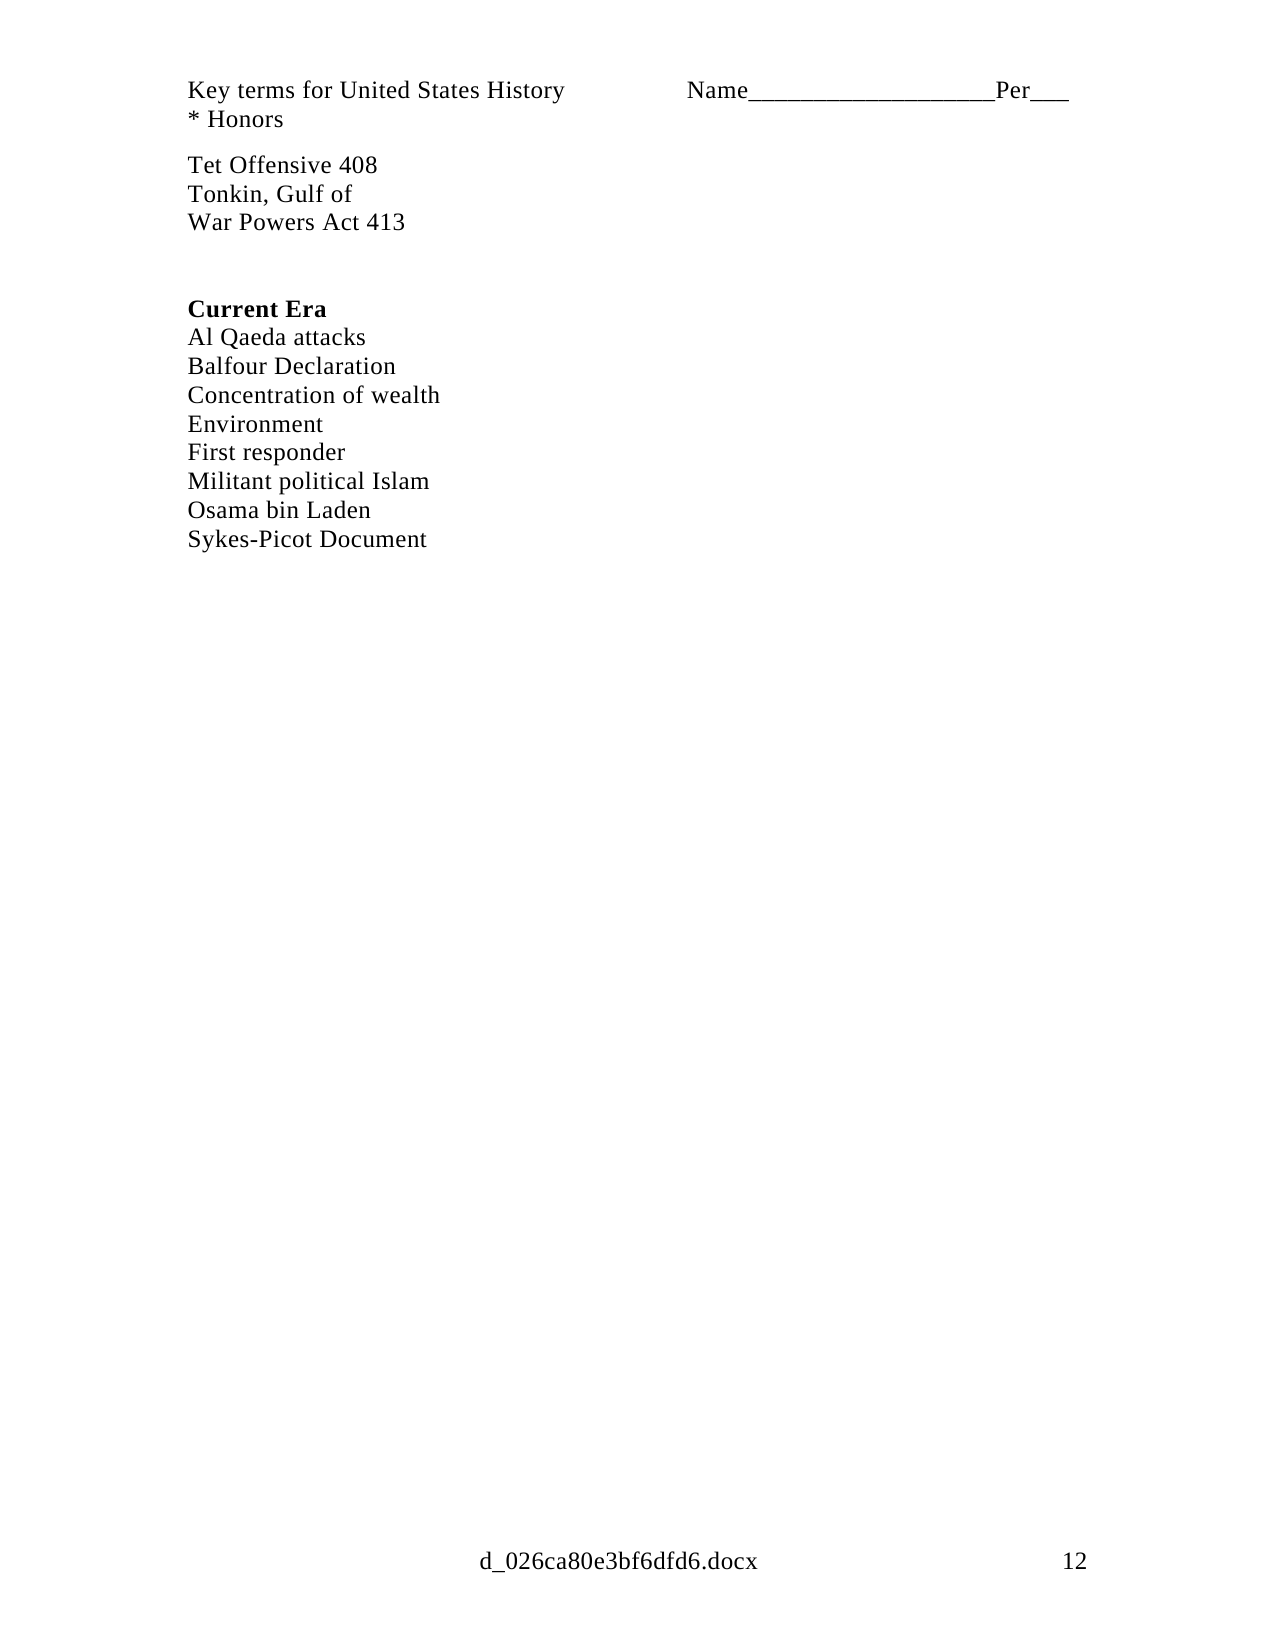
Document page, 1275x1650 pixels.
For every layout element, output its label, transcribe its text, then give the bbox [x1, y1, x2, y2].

text Balfour Declaration [187, 351, 1087, 380]
text Tonkin, Gulf of [187, 179, 1087, 207]
text Concentration of wealth [187, 380, 1087, 409]
text Militant political Islam [187, 466, 1087, 495]
text War Powers Act 413 [187, 207, 1087, 236]
text Current Era [187, 294, 1087, 322]
text Al Qaeda attacks [187, 322, 1087, 351]
text Environment [187, 409, 1087, 437]
text Tet Offensive 408 [187, 150, 1087, 179]
text First responder [187, 437, 1087, 466]
text Sykes-Picot Document [187, 524, 1087, 552]
text Osama bin Laden [187, 495, 1087, 524]
